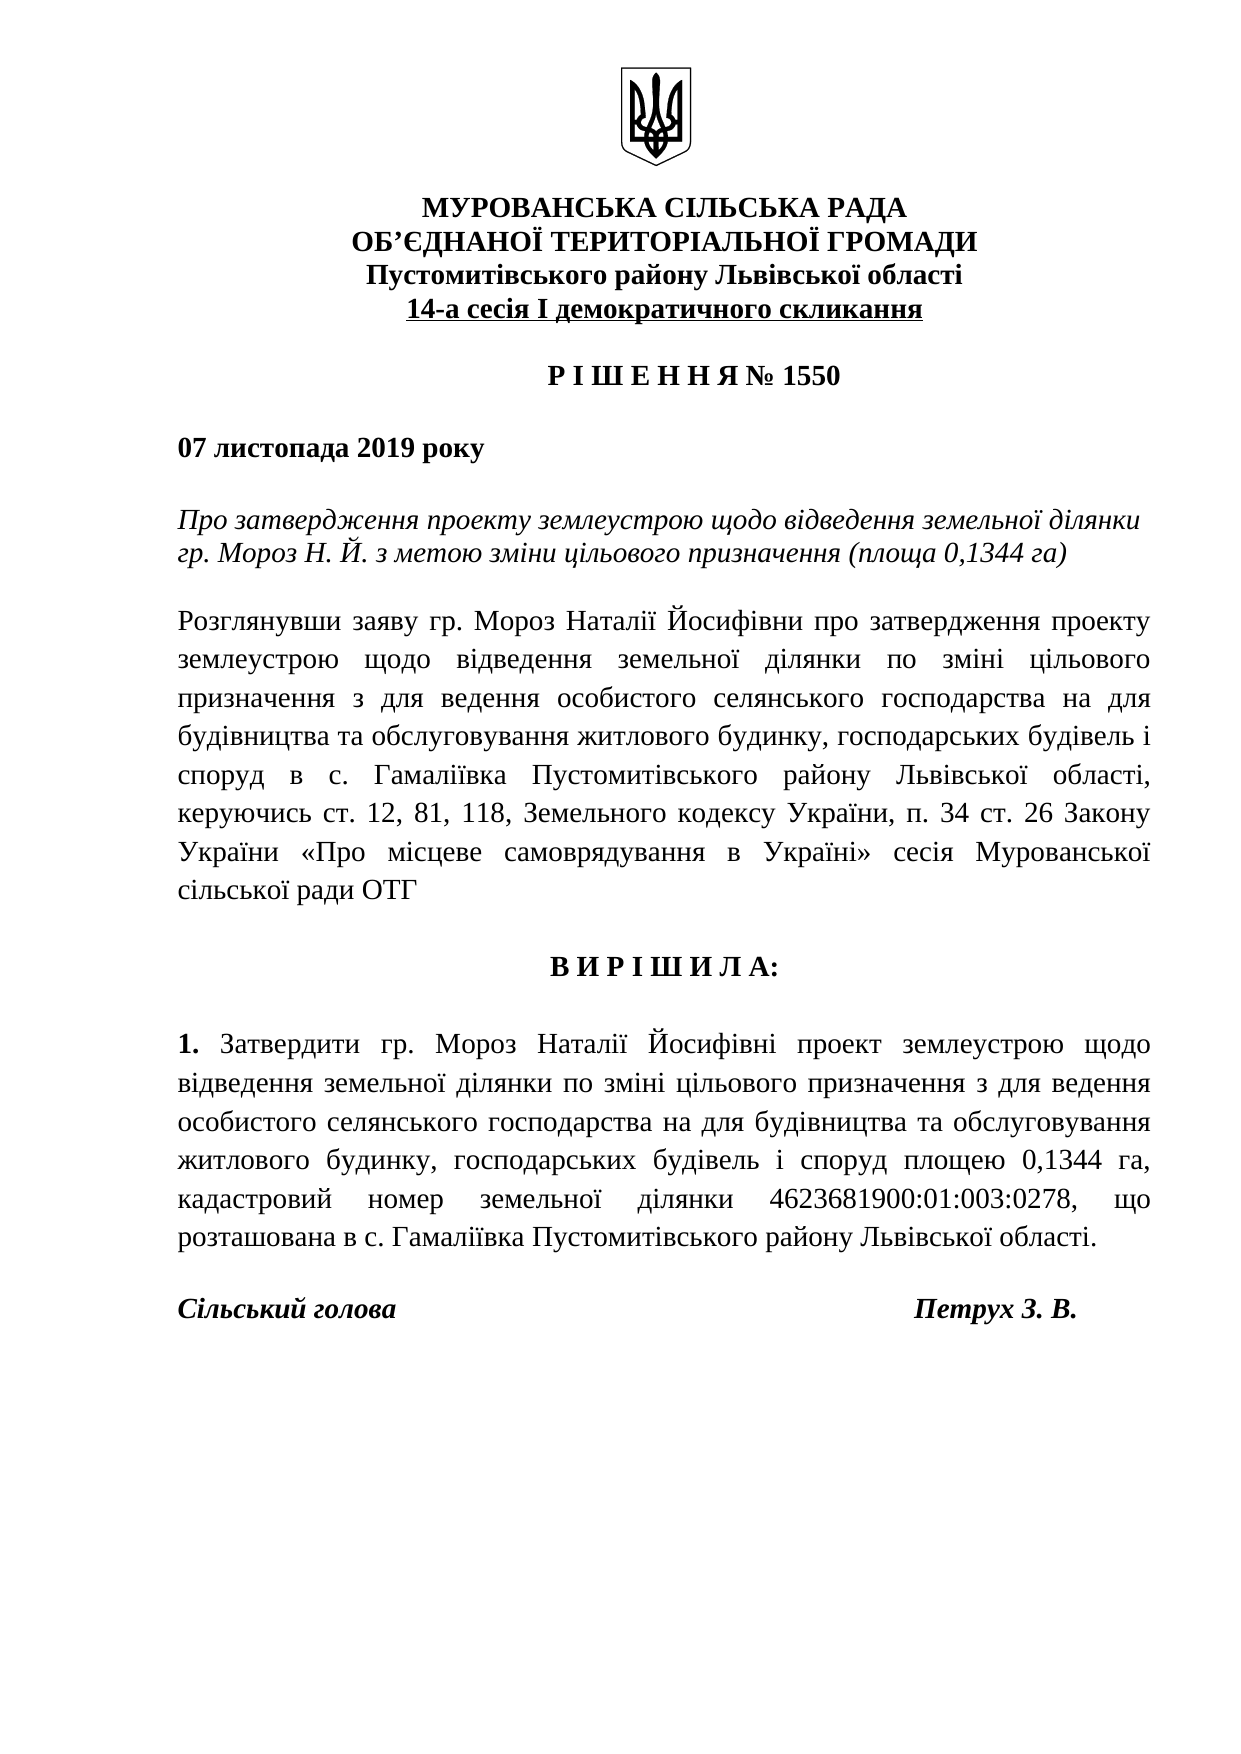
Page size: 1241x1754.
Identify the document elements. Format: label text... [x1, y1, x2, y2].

text Пустомитівського району Львівської області [177, 257, 1152, 291]
text 1. Затвердити гр. Мороз Наталії Йосифівні проект землеустрою щодо відведення земельної ділянки по зміні цільового призначення з для ведення особистого селянського господарства на для будівництва та обслуговування житлового будинку, господарських будівель і споруд площею 0,1344 га, кадастровий номер земельної ділянки 4623681900:01:003:0278, що розташована в с. Гамаліївка Пустомитівського району Львівської області. [177, 1027, 1152, 1253]
text В И Р І Ш И Л А: [177, 949, 1152, 983]
text МУРОВАНСЬКА СІЛЬСЬКА РАДА [177, 190, 1152, 224]
text Сільський голова Петрух З. В. [177, 1291, 1152, 1325]
text Розглянувши заяву гр. Мороз Наталії Йосифівни про затвердження проекту землеустрою щодо відведення земельної ділянки по зміні цільового призначення з для ведення особистого селянського господарства на для будівництва та обслуговування житлового будинку, господарських будівель і споруд в с. Гамаліївка Пустомитівського району Львівської області, керуючись ст. 12, 81, 118, Земельного кодексу України, п. 34 ст. 26 Закону України «Про місцеве самоврядування в Україні» сесія Мурованської сільської ради ОТГ [177, 603, 1152, 906]
text Р І Ш Е Н Н Я № 1550 [177, 358, 1211, 391]
text 07 листопада 2019 року [177, 430, 1152, 463]
text ОБ’ЄДНАНОЇ ТЕРИТОРІАЛЬНОЇ ГРОМАДИ [177, 224, 1152, 257]
text Про затвердження проекту землеустрою щодо відведення земельної ділянки гр. Мороз Н. Й. з метою зміни цільового призначення (площа 0,1344 га) [177, 502, 1152, 569]
text 14-а сесія І демократичного скликання [177, 291, 1152, 324]
